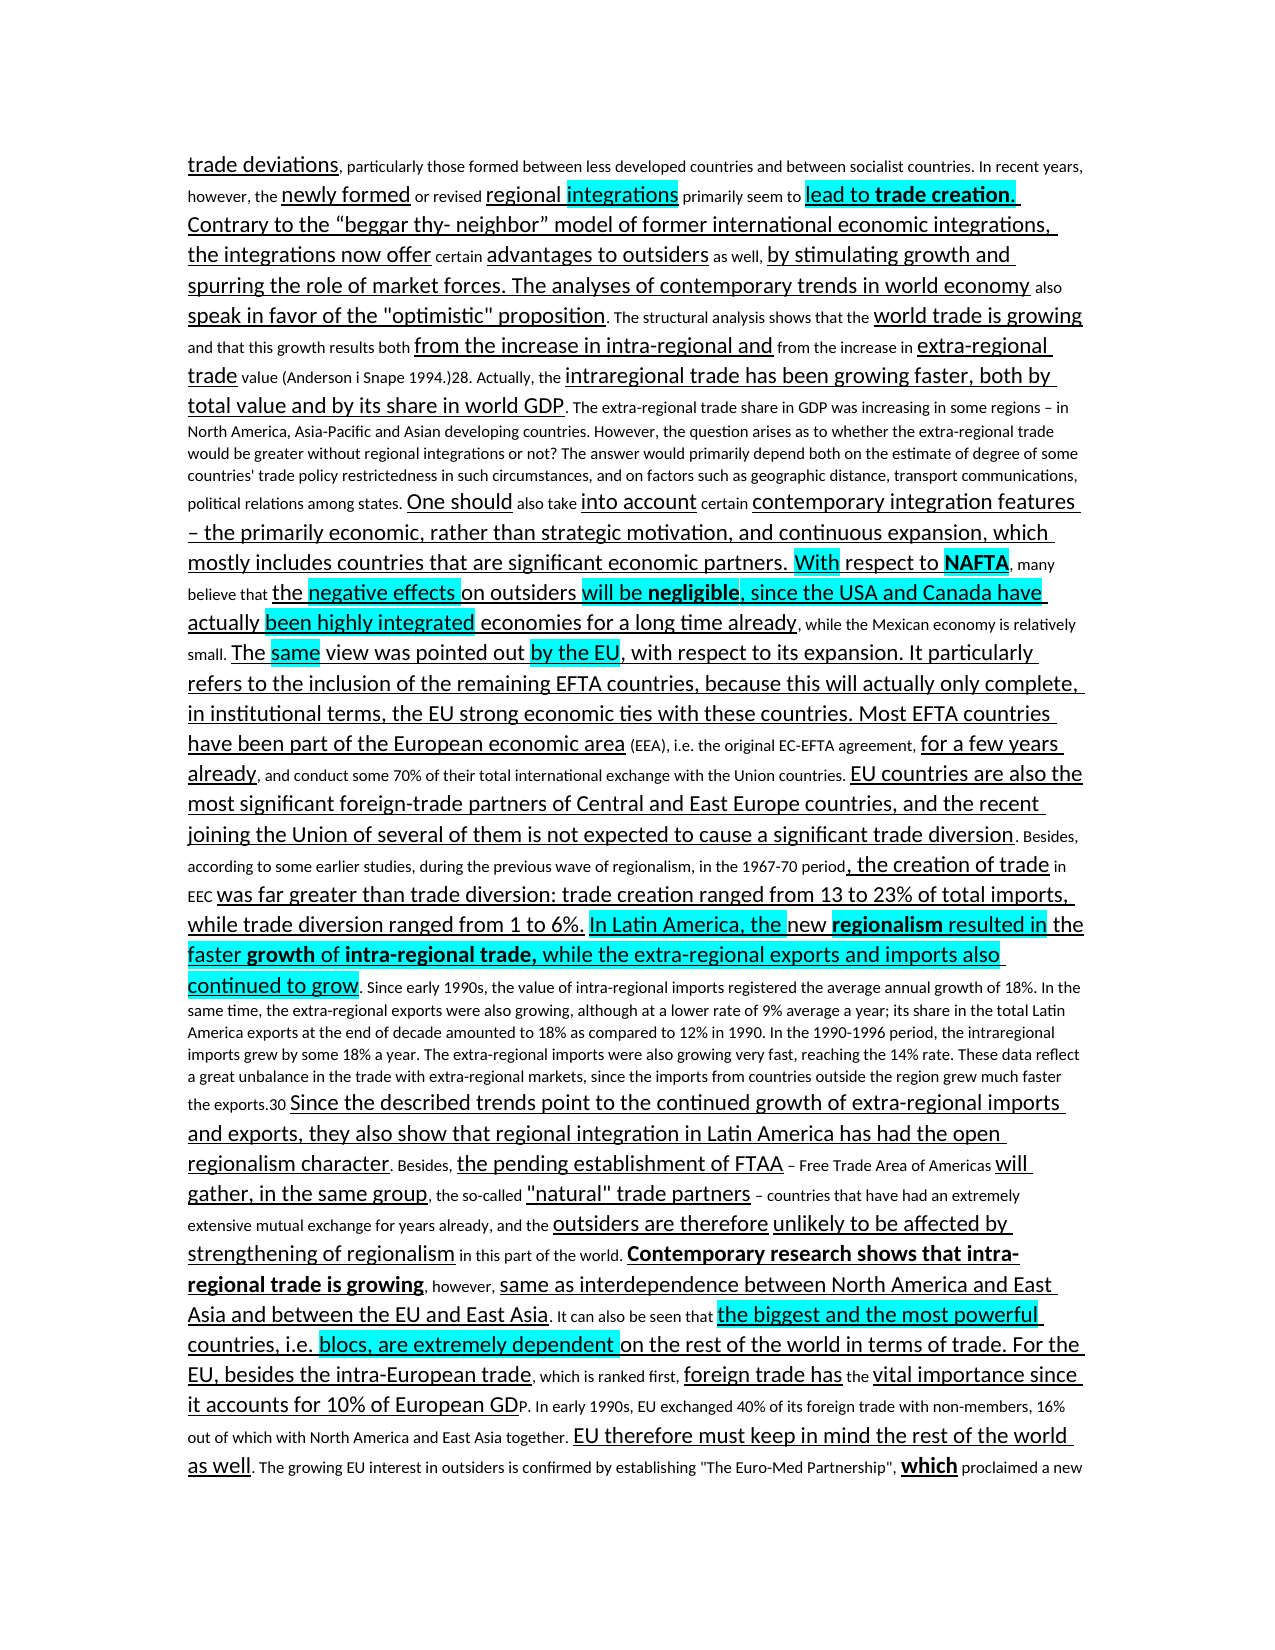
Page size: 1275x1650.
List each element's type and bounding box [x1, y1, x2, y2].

text [187, 150, 1087, 1479]
